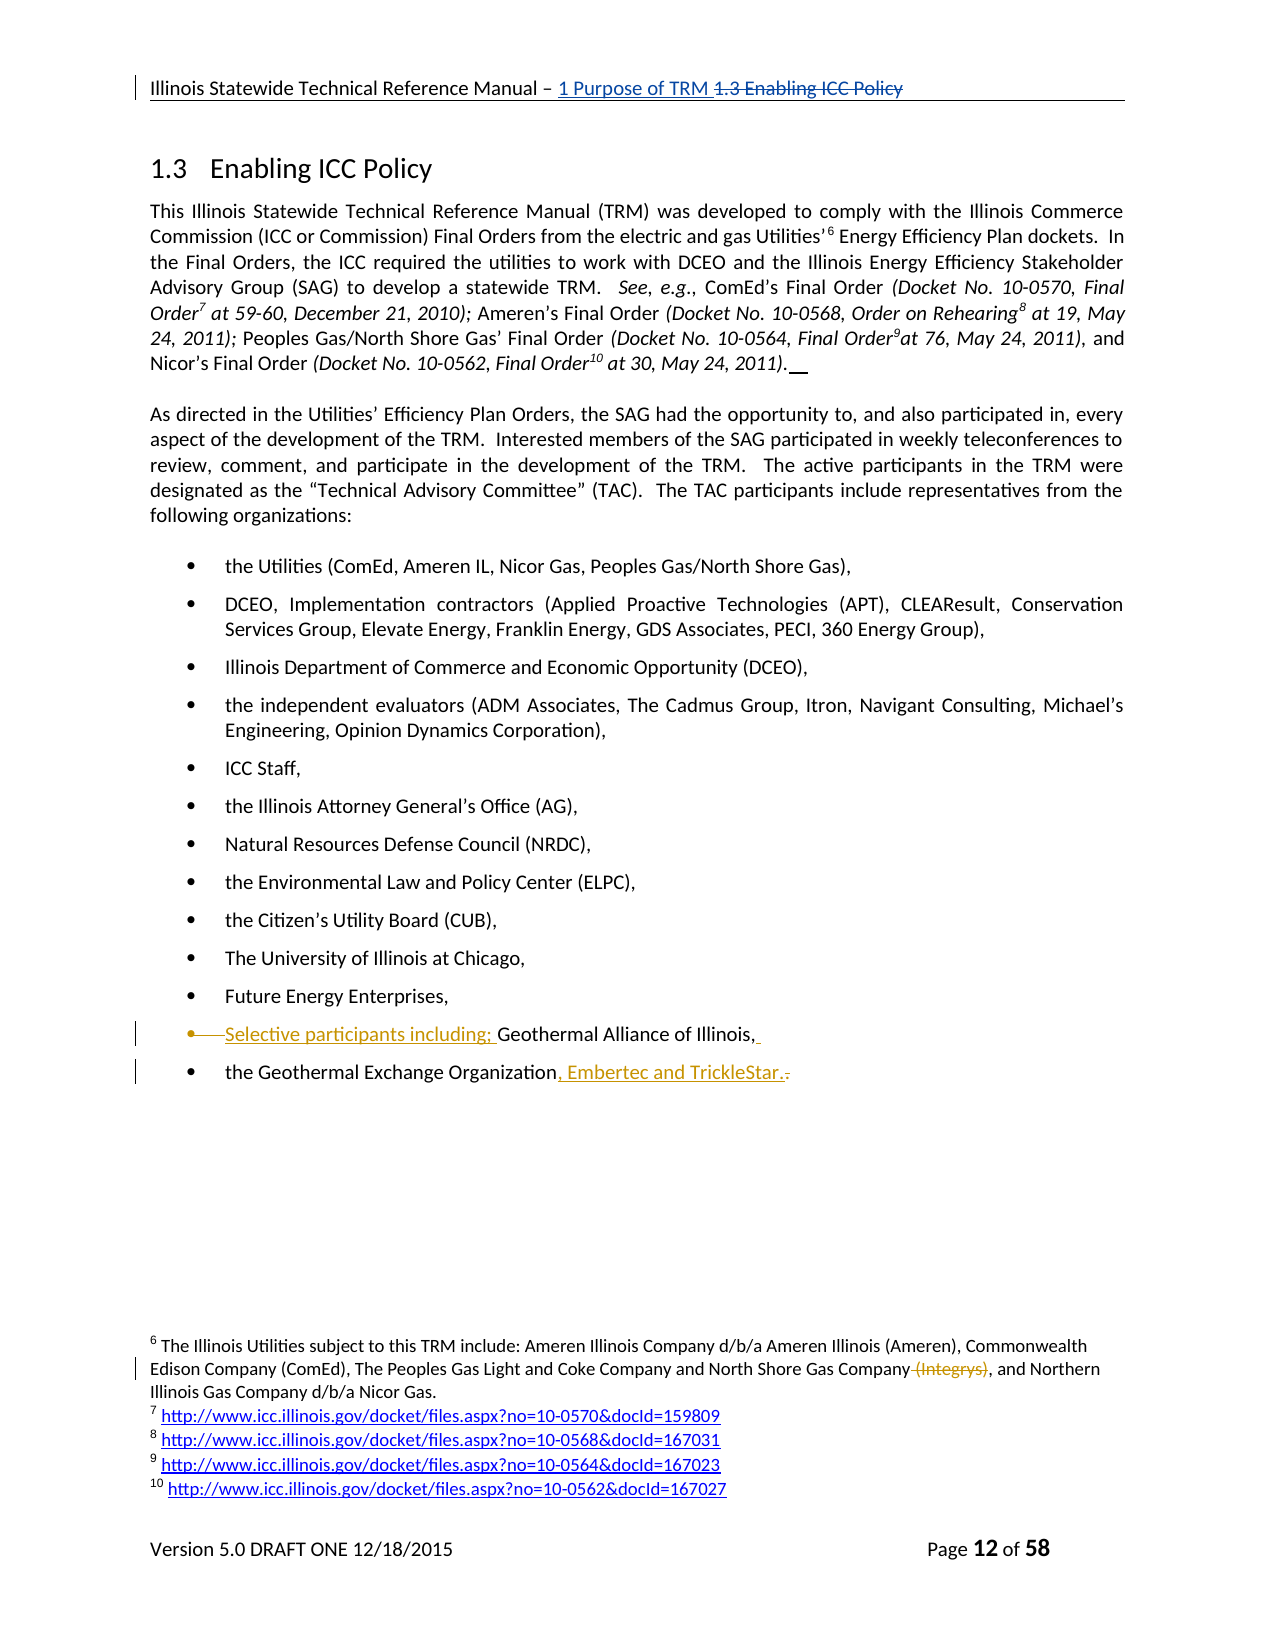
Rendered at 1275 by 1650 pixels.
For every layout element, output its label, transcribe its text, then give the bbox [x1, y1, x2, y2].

list the Geothermal Exchange Organization [187, 1059, 1125, 1084]
text As directed in the Utilities’ Efficiency Plan Orders, the SAG had the opportunity to, and also participated in, every aspect of the development of the TRM. Interested members of the SAG participated in weekly teleconferences to review, comment, and participate in the development of the TRM. The active participants in the TRM were designated as the “Technical Advisory Committee” (TAC). The TAC participants include representatives from the following organizations: [150, 401, 1125, 528]
list Geothermal Alliance of Illinois, [187, 1021, 1125, 1046]
list the Citizen’s Utility Board (CUB), [187, 907, 1125, 933]
list The University of Illinois at Chicago, [187, 945, 1125, 971]
list ICC Staff, [187, 756, 1125, 781]
subtitle Enabling ICC Policy [150, 150, 1125, 186]
list Future Energy Enterprises, [187, 983, 1125, 1008]
text This Illinois Statewide Technical Reference Manual (TRM) was developed to comply with the Illinois Commerce Commission (ICC or Commission) Final Orders from the electric and gas Utilities’ Energy Efficiency Plan dockets. In the Final Orders, the ICC required the utilities to work with DCEO and the Illinois Energy Efficiency Stakeholder Advisory Group (SAG) to develop a statewide TRM. See, e.g., ComEd’s Final Order (Docket No. 10-0570, Final Order at 59-60, December 21, 2010); Ameren’s Final Order (Docket No. 10-0568, Order on Rehearing at 19, May 24, 2011); Peoples Gas/North Shore Gas’ Final Order (Docket No. 10-0564, Final Orderat 76, May 24, 2011), and Nicor’s Final Order (Docket No. 10-0562, Final Order at 30, May 24, 2011). [150, 198, 1125, 376]
list DCEO, Implementation contractors (Applied Proactive Technologies (APT), CLEAResult, Conservation Services Group, Elevate Energy, Franklin Energy, GDS Associates, PECI, 360 Energy Group), [187, 591, 1125, 642]
list Natural Resources Defense Council (NRDC), [187, 831, 1125, 857]
list Illinois Department of Commerce and Economic Opportunity (DCEO), [187, 654, 1125, 680]
list the independent evaluators (ADM Associates, The Cadmus Group, Itron, Navigant Consulting, Michael’s Engineering, Opinion Dynamics Corporation), [187, 692, 1125, 743]
list the Environmental Law and Policy Center (ELPC), [187, 869, 1125, 895]
list the Utilities (ComEd, Ameren IL, Nicor Gas, Peoples Gas/North Shore Gas), [187, 553, 1125, 578]
list the Illinois Attorney General’s Office (AG), [187, 793, 1125, 819]
